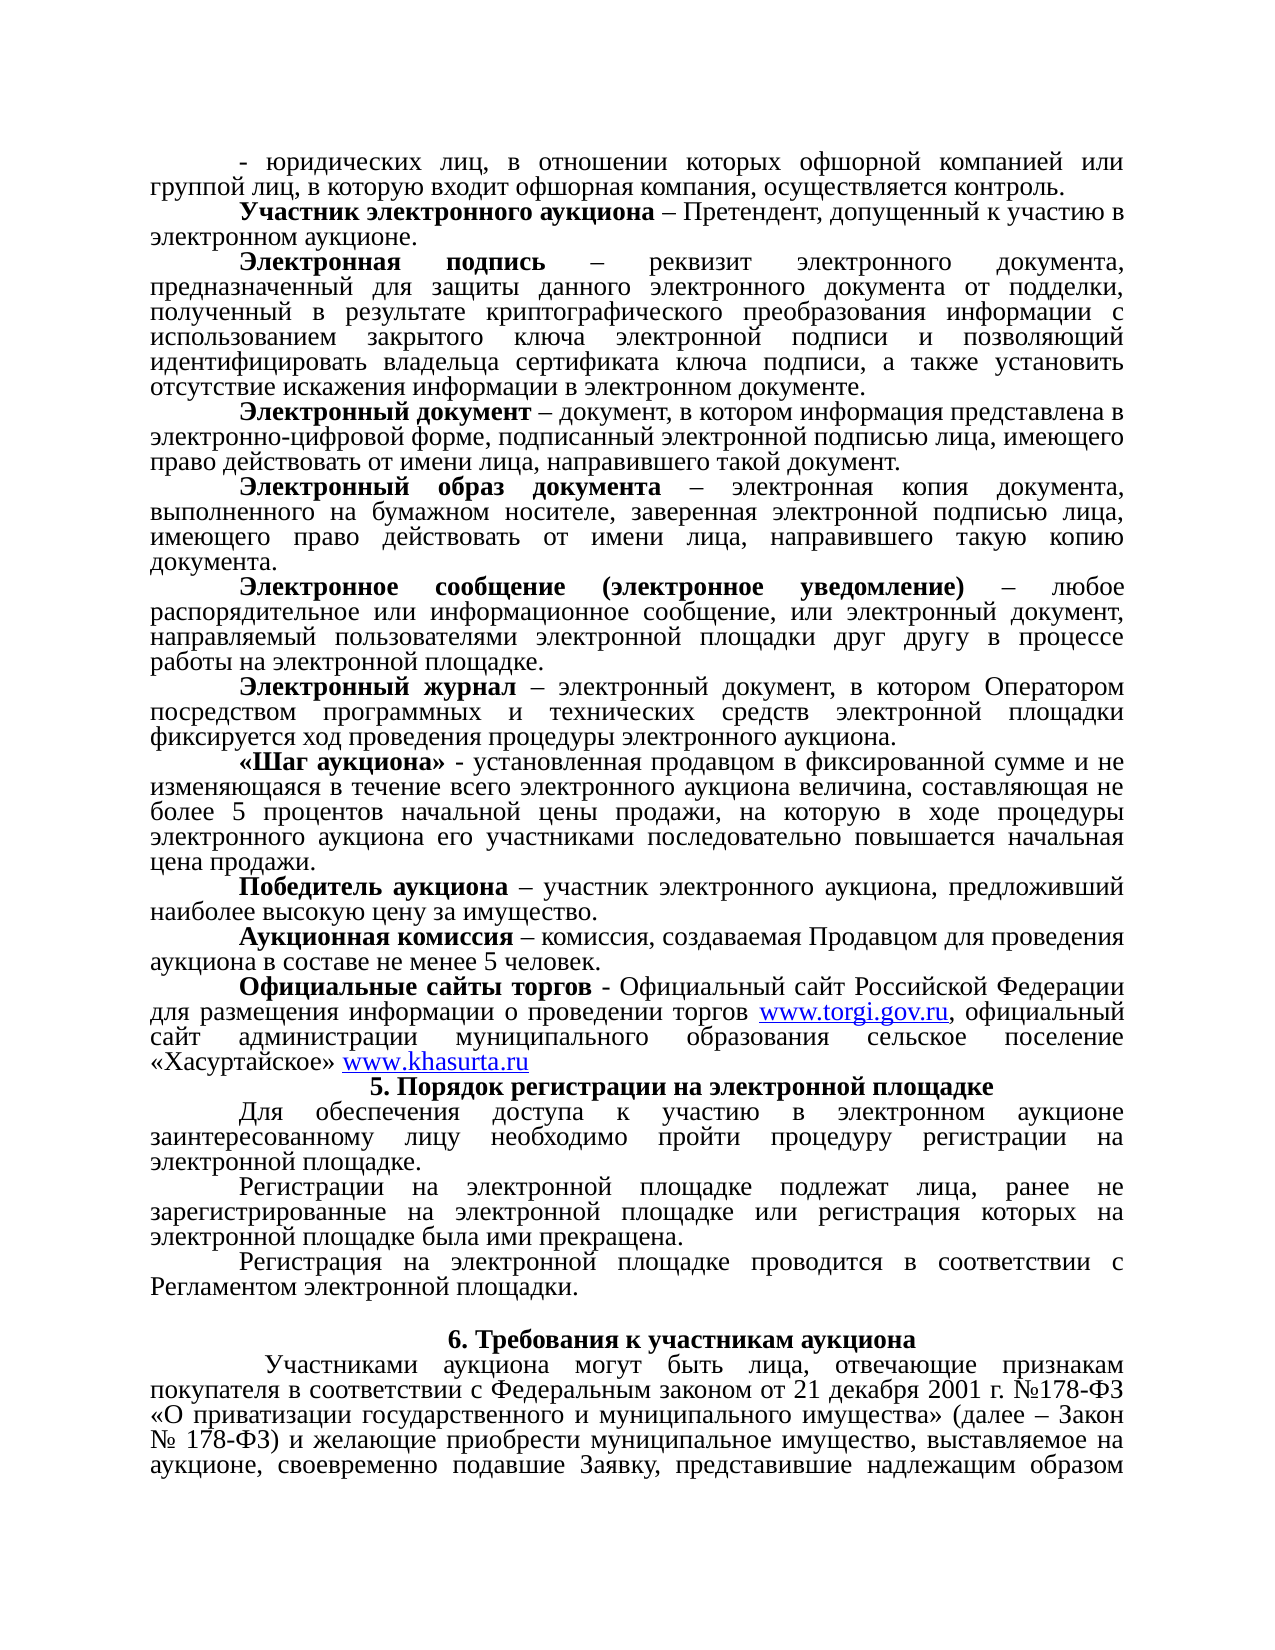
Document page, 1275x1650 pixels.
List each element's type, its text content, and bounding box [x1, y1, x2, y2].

text - юридических лиц, в отношении которых офшорной компанией или группой лиц, в которую входит офшорная компания, осуществляется контроль. [150, 150, 1125, 200]
text 5. Порядок регистрации на электронной площадке [150, 1075, 1125, 1100]
text Участник электронного аукциона – Претендент, допущенный к участию в электронном аукционе. [150, 200, 1125, 250]
text Официальные сайты торгов - Официальный сайт Российской Федерации для размещения информации о проведении торгов www.torgi.gov.ru, официальный сайт администрации муниципального образования сельское поселение «Хасуртайское» wwwHYPERLINK "http://www.khasurta.ru/".HYPERLINK "http://www.khasurta.ru/"khasurtaHYPERLINK "http://www.khasurta.ru/".HYPERLINK "http://www.khasurta.ru/"ru [150, 975, 1125, 1075]
text 6. Требования к участникам аукциона [150, 1328, 1125, 1353]
text «Шаг аукциона» - установленная продавцом в фиксированной сумме и не изменяющаяся в течение всего электронного аукциона величина, составляющая не более 5 процентов начальной цены продажи, на которую в ходе процедуры электронного аукциона его участниками последовательно повышается начальная цена продажи. [150, 750, 1125, 875]
text Регистрации на электронной площадке подлежат лица, ранее не зарегистрированные на электронной площадке или регистрация которых на электронной площадке была ими прекращена. [150, 1175, 1125, 1250]
text Для обеспечения доступа к участию в электронном аукционе заинтересованному лицу необходимо пройти процедуру регистрации на электронной площадке. [150, 1100, 1125, 1175]
text Регистрация на электронной площадке проводится в соответствии с Регламентом электронной площадки. [150, 1250, 1125, 1300]
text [150, 1353, 1125, 1478]
text Аукционная комиссия – комиссия, создаваемая Продавцом для проведения аукциона в составе не менее 5 человек. [150, 925, 1125, 975]
text Электронная подпись – реквизит электронного документа, предназначенный для защиты данного электронного документа от подделки, полученный в результате криптографического преобразования информации с использованием закрытого ключа электронной подписи и позволяющий идентифицировать владельца сертификата ключа подписи, а также установить отсутствие искажения информации в электронном документе. [150, 250, 1125, 400]
text Победитель аукциона – участник электронного аукциона, предложивший наиболее высокую цену за имущество. [150, 875, 1125, 925]
text Электронный документ – документ, в котором информация представлена в электронно-цифровой форме, подписанный электронной подписью лица, имеющего право действовать от имени лица, направившего такой документ. [150, 400, 1125, 475]
text Электронное сообщение (электронное уведомление) – любое распорядительное или информационное сообщение, или электронный документ, направляемый пользователями электронной площадки друг другу в процессе работы на электронной площадке. [150, 575, 1125, 675]
text Электронный журнал – электронный документ, в котором Оператором посредством программных и технических средств электронной площадки фиксируется ход проведения процедуры электронного аукциона. [150, 675, 1125, 750]
text Электронный образ документа – электронная копия документа, выполненного на бумажном носителе, заверенная электронной подписью лица, имеющего право действовать от имени лица, направившего такую копию документа. [150, 475, 1125, 575]
